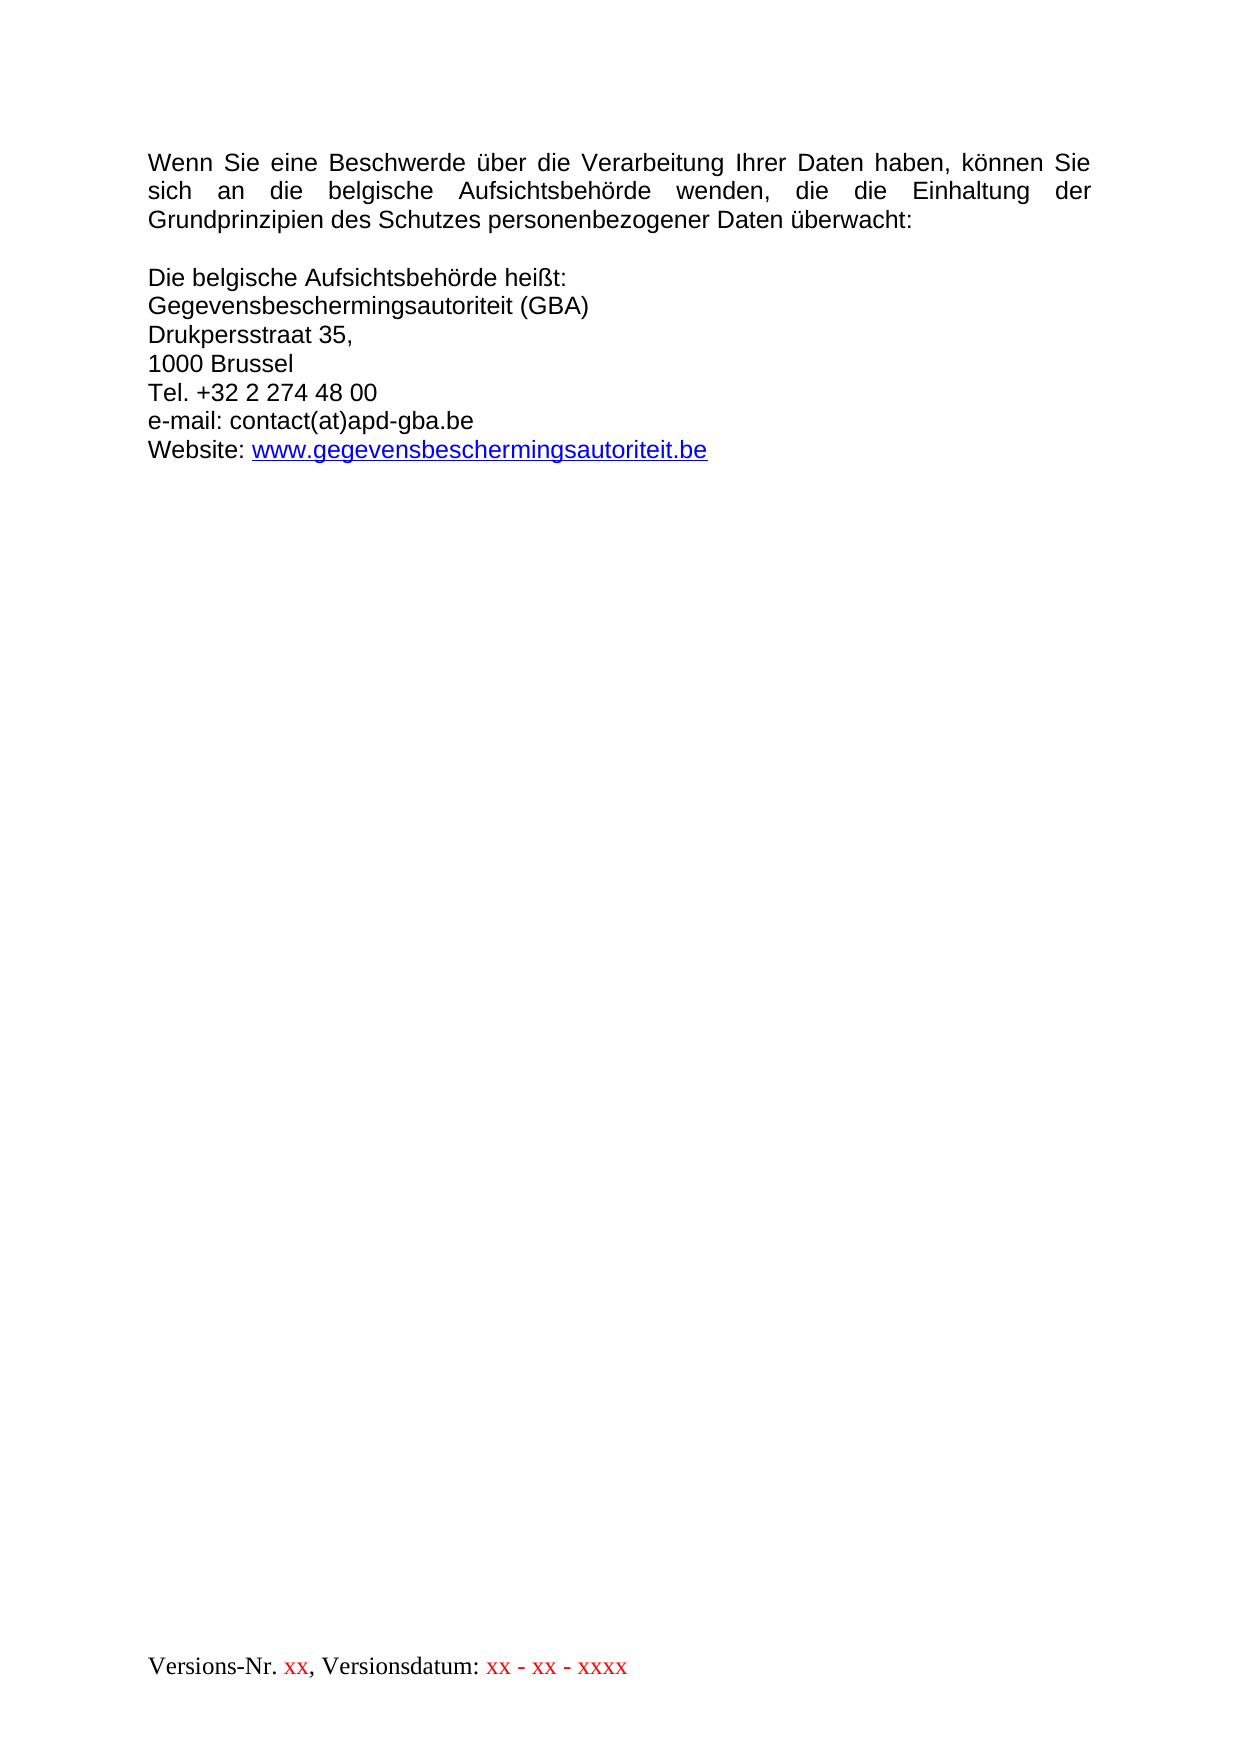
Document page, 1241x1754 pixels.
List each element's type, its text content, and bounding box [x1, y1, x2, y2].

text Die belgische Aufsichtsbehörde heißt: [148, 263, 1093, 291]
text 1000 Brussel [148, 349, 1093, 378]
text e-mail: contact(at)apd-gba.be [148, 406, 1093, 435]
text Website: www.gegevensbeschermingsautoriteit.be [148, 435, 1093, 464]
text Drukpersstraat 35, [148, 320, 1093, 349]
text Gegevensbeschermingsautoriteit (GBA) [148, 291, 1093, 320]
text Tel. +32 2 274 48 00 [148, 378, 1093, 406]
text Wenn Sie eine Beschwerde über die Verarbeitung Ihrer Daten haben, können Sie sich an die belgische Aufsichtsbehörde wenden, die die Einhaltung der Grundprinzipien des Schutzes personenbezogener Daten überwacht: [148, 148, 1093, 234]
